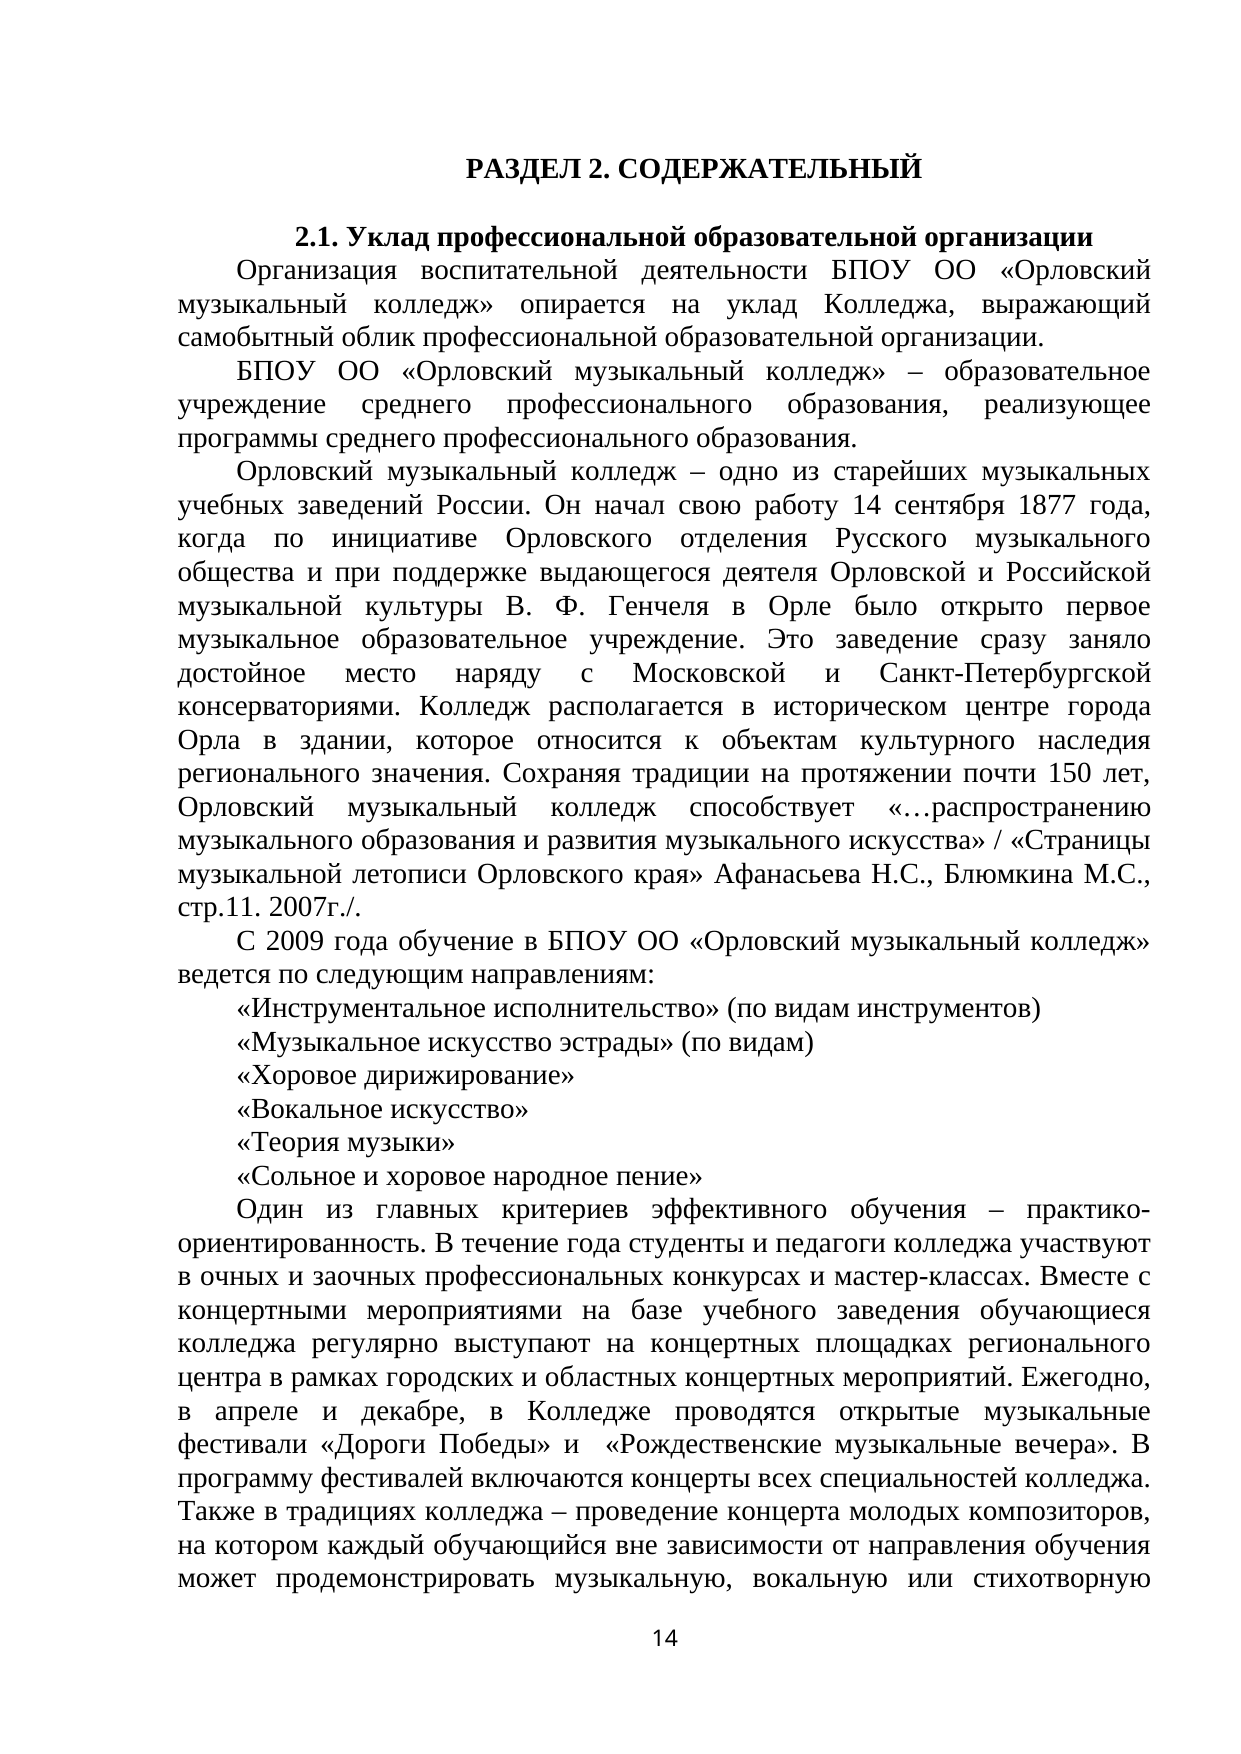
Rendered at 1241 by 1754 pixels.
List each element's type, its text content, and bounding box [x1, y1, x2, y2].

text РАЗДЕЛ 2. СОДЕРЖАТЕЛЬНЫЙ [177, 152, 1152, 185]
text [177, 1191, 1152, 1594]
text 2.1. Уклад профессиональной образовательной организации [177, 219, 1152, 252]
text С 2009 года обучение в БПОУ ОО «Орловский музыкальный колледж» ведется по следующим направлениям: [177, 923, 1152, 990]
text Орловский музыкальный колледж – одно из старейших музыкальных учебных заведений России. Он начал свою работу 14 сентября 1877 года, когда по инициативе Орловского отделения Русского музыкального общества и при поддержке выдающегося деятеля Орловской и Российской музыкальной культуры В. Ф. Генчеля в Орле было открыто первое музыкальное образовательное учреждение. Это заведение сразу заняло достойное место наряду с Московской и Санкт-Петербургской консерваториями. Колледж располагается в историческом центре города Орла в здании, которое относится к объектам культурного наследия регионального значения. Сохраняя традиции на протяжении почти 150 лет, Орловский музыкальный колледж способствует «…распространению музыкального образования и развития музыкального искусства» / «Страницы музыкальной летописи Орловского края» Афанасьева Н.С., Блюмкина М.С., стр.11. 2007г./. [177, 453, 1152, 923]
text «Инструментальное исполнительство» (по видам инструментов) [177, 990, 1152, 1024]
text «Хоровое дирижирование» [177, 1057, 1152, 1091]
text «Сольное и хоровое народное пение» [177, 1158, 1152, 1191]
text «Вокальное искусство» [177, 1091, 1152, 1124]
text «Теория музыки» [177, 1124, 1152, 1158]
text «Музыкальное искусство эстрады» (по видам) [177, 1024, 1152, 1057]
text БПОУ ОО «Орловский музыкальный колледж» – образовательное учреждение среднего профессионального образования, реализующее программы среднего профессионального образования. [177, 353, 1152, 453]
text Организация воспитательной деятельности БПОУ ОО «Орловский музыкальный колледж» опирается на уклад Колледжа, выражающий самобытный облик профессиональной образовательной организации. [177, 252, 1152, 353]
